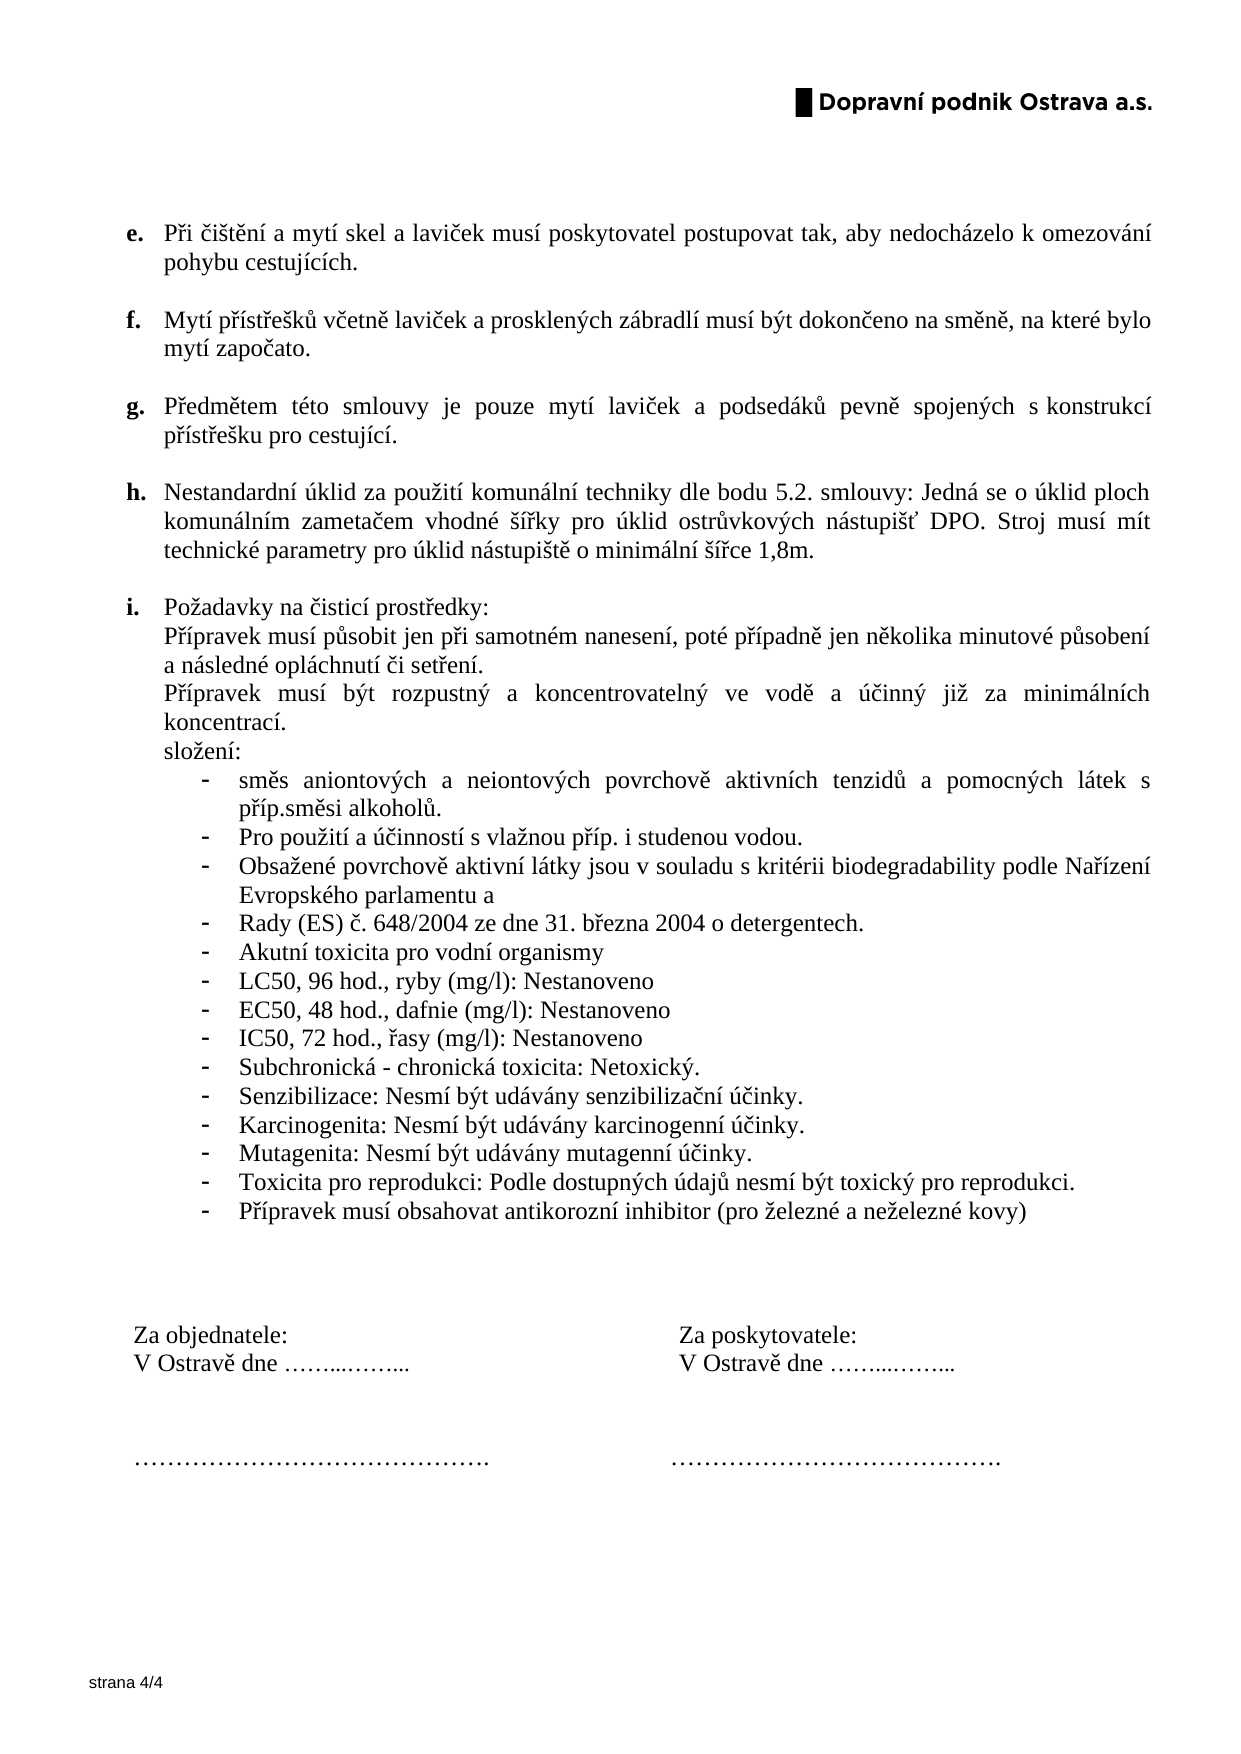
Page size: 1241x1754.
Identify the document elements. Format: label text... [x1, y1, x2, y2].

list Přípravek musí obsahovat antikorozní inhibitor (pro železné a neželezné kovy) [201, 1196, 1152, 1225]
list Subchronická - chronická toxicita: Netoxický. [201, 1052, 1152, 1081]
list Předmětem této smlouvy je pouze mytí laviček a podsedáků pevně spojených s konstrukcí přístřešku pro cestující. [126, 391, 1152, 448]
list Mutagenita: Nesmí být udávány mutagenní účinky. [201, 1138, 1152, 1167]
list Rady (ES) č. 648/2004 ze dne 31. března 2004 o detergentech. [201, 908, 1152, 937]
text ……………………………………. …………………………………. [133, 1442, 1152, 1471]
list Při čištění a mytí skel a laviček musí poskytovatel postupovat tak, aby nedocházelo k omezování pohybu cestujících. [126, 218, 1152, 276]
list Nestandardní úklid za použití komunální techniky dle bodu 5.2. smlouvy: Jedná se o úklid ploch komunálním zametačem vhodné šířky pro úklid ostrůvkových nástupišť DPO. Stroj musí mít technické parametry pro úklid nástupiště o minimální šířce 1,8m. [126, 477, 1152, 563]
list složení: [164, 736, 1152, 765]
list EC50, 48 hod., dafnie (mg/l): Nestanoveno [201, 995, 1152, 1023]
list Senzibilizace: Nesmí být udávány senzibilizační účinky. [201, 1081, 1152, 1110]
list Pro použití a účinností s vlažnou příp. i studenou vodou. [201, 822, 1152, 851]
list Mytí přístřešků včetně laviček a prosklených zábradlí musí být dokončeno na směně, na které bylo mytí započato. [126, 305, 1152, 362]
list Obsažené povrchově aktivní látky jsou v souladu s kritérii biodegradability podle Nařízení Evropského parlamentu a [201, 851, 1152, 908]
list Přípravek musí působit jen při samotném nanesení, poté případně jen několika minutové působení a následné opláchnutí či setření. [164, 621, 1152, 678]
picture [795, 88, 1152, 117]
list Přípravek musí být rozpustný a koncentrovatelný ve vodě a účinný již za minimálních koncentrací. [164, 678, 1152, 736]
text V Ostravě dne ……...……... V Ostravě dne ……...……... [133, 1348, 1152, 1377]
list Toxicita pro reprodukci: Podle dostupných údajů nesmí být toxický pro reprodukci. [201, 1167, 1152, 1196]
list Požadavky na čisticí prostředky: [126, 592, 1152, 621]
list směs aniontových a neiontových povrchově aktivních tenzidů a pomocných látek s příp.směsi alkoholů. [201, 765, 1152, 822]
text Za objednatele: Za poskytovatele: [133, 1320, 1152, 1348]
list Akutní toxicita pro vodní organismy [201, 937, 1152, 966]
list LC50, 96 hod., ryby (mg/l): Nestanoveno [201, 966, 1152, 995]
list Karcinogenita: Nesmí být udávány karcinogenní účinky. [201, 1110, 1152, 1138]
list IC50, 72 hod., řasy (mg/l): Nestanoveno [201, 1023, 1152, 1052]
